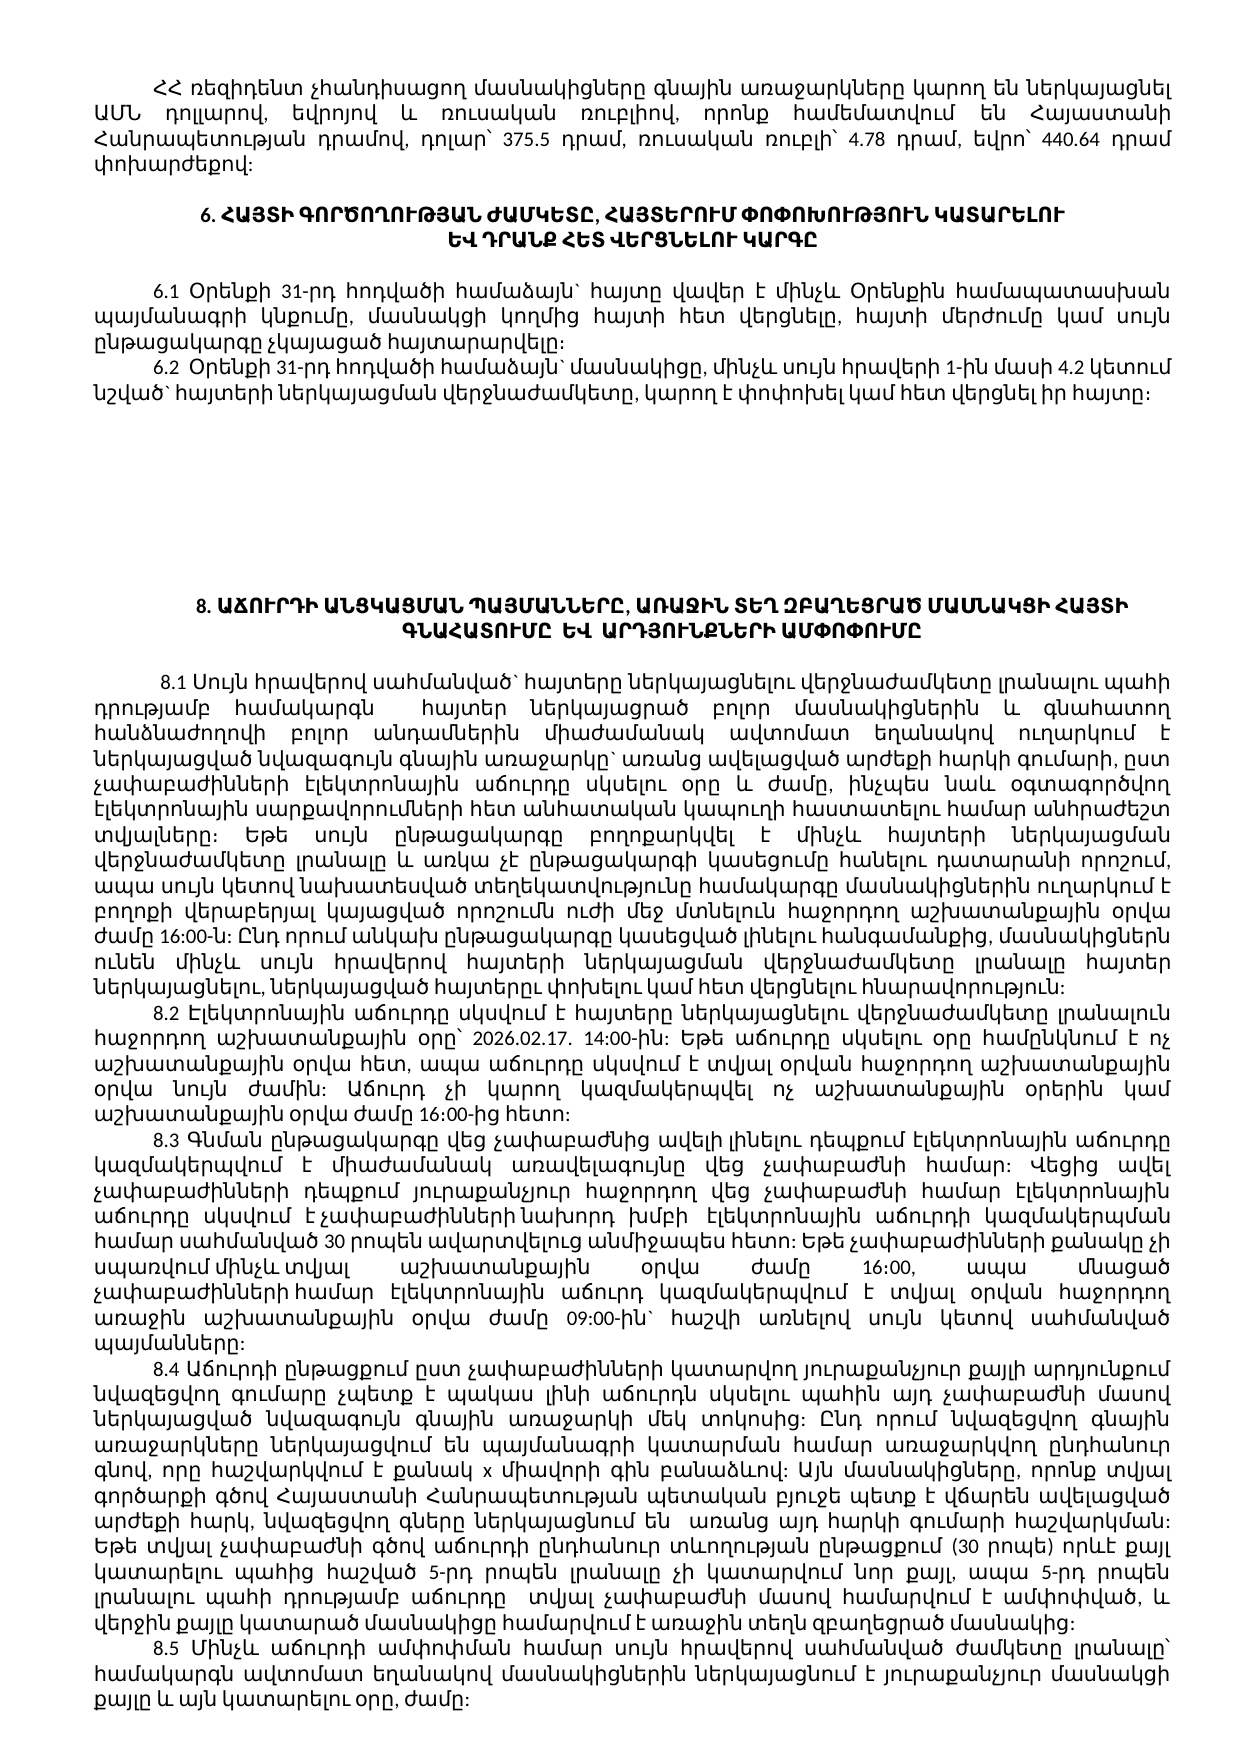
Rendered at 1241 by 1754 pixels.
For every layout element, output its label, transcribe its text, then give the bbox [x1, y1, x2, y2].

text 8.2 Էլեկտրոնային աճուրդը սկսվում է հայտերը ներկայացնելու վերջնաժամկետը լրանալուն հաջորդող աշխատանքային օրը՝ 2026.02.17. 14:00 -ին: Եթե աճուրդը սկսելու օրը համընկնում է ոչ աշխատանքային օրվա հետ, ապա աճուրդը սկսվում է տվյալ օրվան հաջորդող աշխատանքային օրվա նույն ժամին: Աճուրդ չի կարող կազմակերպվել ոչ աշխատանքային օրերին կամ աշխատանքային օրվա ժամը 16։00-ից հետո: [94, 1000, 1171, 1127]
text 8.1 Սույն հրավերով սահմանված` հայտերը ներկայացնելու վերջնաժամկետը լրանալու պահի դրությամբ համակարգն հայտեր ներկայացրած բոլոր մասնակիցներին և գնահատող հանձնաժողովի բոլոր անդամներին միաժամանակ ավտոմատ եղանակով ուղարկում է ներկայացված նվազագույն գնային առաջարկը` առանց ավելացված արժեքի հարկի գումարի, ըստ չափաբաժինների էլեկտրոնային աճուրդը սկսելու օրը և ժամը, ինչպես նաև օգտագործվող էլեկտրոնային սարքավորումների հետ անհատական կապուղի հաստատելու համար անհրաժեշտ տվյալները։ Եթե սույն ընթացակարգը բողոքարկվել է մինչև հայտերի ներկայացման վերջնաժամկետը լրանալը և առկա չէ ընթացակարգի կասեցումը հանելու դատարանի որոշում, ապա սույն կետով նախատեսված տեղեկատվությունը համակարգը մասնակիցներին ուղարկում է բողոքի վերաբերյալ կայացված որոշումն ուժի մեջ մտնելուն հաջորդող աշխատանքային օրվա ժամը 16:00-ն: Ընդ որում անկախ ընթացակարգը կասեցված լինելու հանգամանքից, մասնակիցներն ունեն մինչև սույն հրավերով հայտերի ներկայացման վերջնաժամկետը լրանալը հայտեր ներկայացնելու, ներկայացված հայտերըւ փոխելու կամ հետ վերցնելու հնարավորություն: [94, 669, 1171, 1000]
text 8.3 Գնման ընթացակարգը վեց չափաբաժնից ավելի լինելու դեպքում էլեկտրոնային աճուրդը կազմակերպվում է միաժամանակ առավելագույնը վեց չափաբաժնի համար: Վեցից ավել չափաբաժինների դեպքում յուրաքանչյուր հաջորդող վեց չափաբաժնի համար էլեկտրոնային աճուրդը սկսվում է չափաբաժինների նախորդ խմբի էլեկտրոնային աճուրդի կազմակերպման համար սահմանված 30 րոպեն ավարտվելուց անմիջապես հետո: Եթե չափաբաժինների քանակը չի սպառվում մինչև տվյալ աշխատանքային օրվա ժամը 16։00, ապա մնացած չափաբաժինների համար էլեկտրոնային աճուրդ կազմակերպվում է տվյալ օրվան հաջորդող առաջին աշխատանքային օրվա ժամը 09:00-ին` հաշվի առնելով սույն կետով սահմանված պայմանները: [94, 1127, 1171, 1356]
text 8. ԱՃՈՒՐԴԻ ԱՆՑԿԱՑՄԱՆ ՊԱՅՄԱՆՆԵՐԸ, ԱՌԱՋԻՆ ՏԵՂ ԶԲԱՂԵՑՐԱԾ ՄԱՍՆԱԿՑԻ ՀԱՅՏԻ [94, 593, 1171, 619]
text ԳՆԱՀԱՏՈՒՄԸ ԵՎ ԱՐԴՅՈՒՆՔՆԵՐԻ ԱՄՓՈՓՈՒՄԸ [94, 619, 1171, 644]
text 6. ՀԱՅՏԻ ԳՈՐԾՈՂՈՒԹՅԱՆ ԺԱՄԿԵՏԸ, ՀԱՅՏԵՐՈՒՄ ՓՈՓՈԽՈՒԹՅՈՒՆ ԿԱՏԱՐԵԼՈՒ [94, 202, 1171, 227]
text 6.1 Օրենքի 31-րդ հոդվածի համաձայն` հայտը վավեր է մինչև Օրենքին համապատասխան պայմանագրի կնքումը, մասնակցի կողմից հայտի հետ վերցնելը, հայտի մերժումը կամ սույն ընթացակարգը չկայացած հայտարարվելը։ [94, 278, 1171, 354]
text 6.2 Օրենքի 31-րդ հոդվածի համաձայն` մասնակիցը, մինչև սույն հրավերի 1-ին մասի 4.2 կետում նշված` հայտերի ներկայացման վերջնաժամկետը, կարող է փոփոխել կամ հետ վերցնել իր հայտը։ [94, 354, 1171, 405]
text ԵՎ ԴՐԱՆՔ ՀԵՏ ՎԵՐՑՆԵԼՈՒ ԿԱՐԳԸ [94, 227, 1171, 253]
text ՀՀ ռեզիդենտ չհանդիսացող մասնակիցները գնային առաջարկները կարող են ներկայացնել ԱՄՆ դոլլարով, եվրոյով և ռուսական ռուբլիով, որոնք համեմատվում են Հայաստանի Հանրապետության դրամով, դոլար՝ 375.5 դրամ, ռուսական ռուբլի՝ 4.78 դրամ, եվրո՝ 440.64 դրամ փոխարժեքով: [94, 75, 1171, 177]
text 8.4 Աճուրդի ընթացքում ըստ չափաբաժինների կատարվող յուրաքանչյուր քայլի արդյունքում նվազեցվող գումարը չպետք է պակաս լինի աճուրդն սկսելու պահին այդ չափաբաժնի մասով ներկայացված նվազագույն գնային առաջարկի մեկ տոկոսից: Ընդ որում նվազեցվող գնային առաջարկները ներկայացվում են պայմանագրի կատարման համար առաջարկվող ընդհանուր գնով, որը հաշվարկվում է քանակ x միավորի գին բանաձևով: Այն մասնակիցները, որոնք տվյալ գործարքի գծով Հայաստանի Հանրապետության պետական բյուջե պետք է վճարեն ավելացված արժեքի հարկ, նվազեցվող գները ներկայացնում են առանց այդ հարկի գումարի հաշվարկման: Եթե տվյալ չափաբաժնի գծով աճուրդի ընդհանուր տևողության ընթացքում (30 րոպե) որևէ քայլ կատարելու պահից հաշված 5-րդ րոպեն լրանալը չի կատարվում նոր քայլ, ապա 5-րդ րոպեն լրանալու պահի դրությամբ աճուրդը տվյալ չափաբաժնի մասով համարվում է ամփոփված, և վերջին քայլը կատարած մասնակիցը համարվում է առաջին տեղն զբաղեցրած մասնակից: [94, 1356, 1171, 1635]
text 8.5 Մինչև աճուրդի ամփոփման համար սույն հրավերով սահմանված ժամկետը լրանալը՝ համակարգն ավտոմատ եղանակով մասնակիցներին ներկայացնում է յուրաքանչյուր մասնակցի քայլը և այն կատարելու օրը, ժամը: [94, 1635, 1171, 1712]
